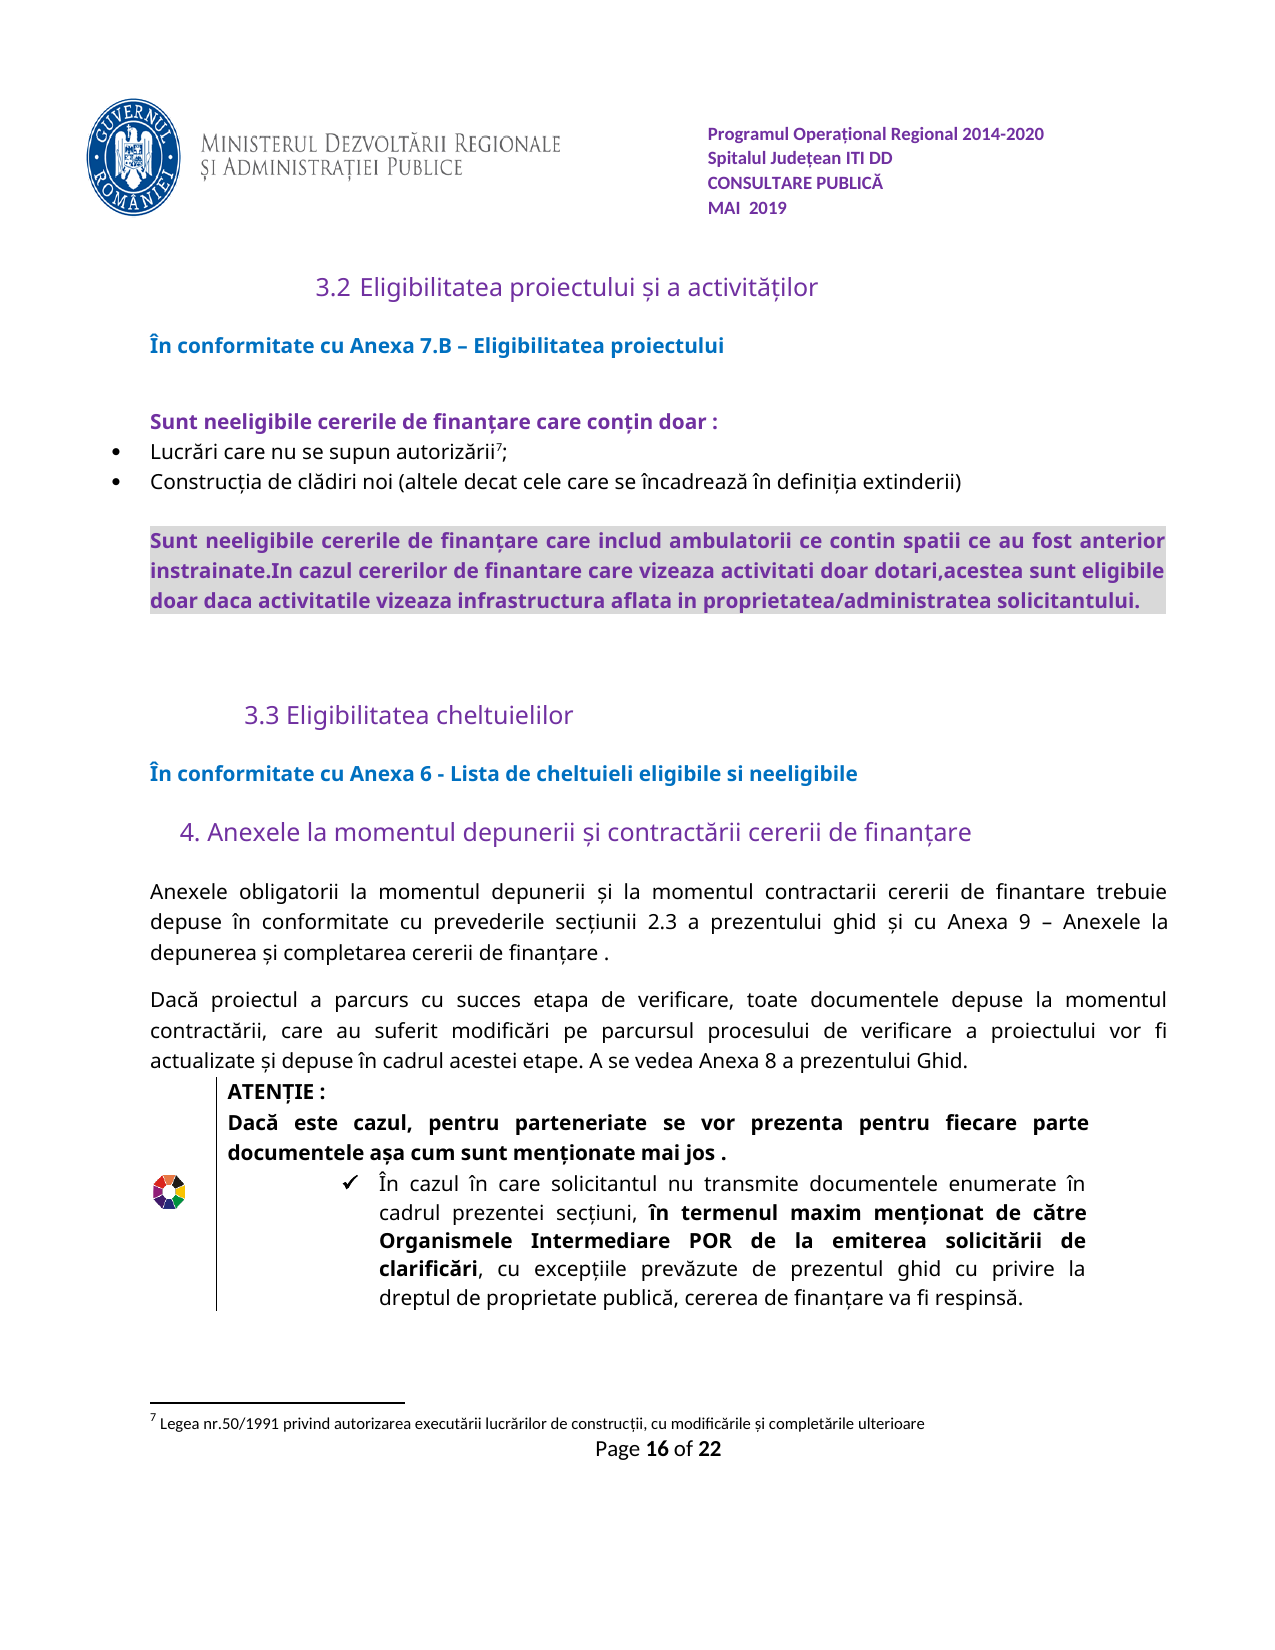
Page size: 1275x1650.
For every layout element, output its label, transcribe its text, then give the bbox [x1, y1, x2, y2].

text În conformitate cu Anexa 6 - Lista de cheltuieli eligibile si neeligibile [150, 759, 1169, 788]
text În conformitate cu Anexa 7.B – Eligibilitatea proiectului [150, 332, 1169, 360]
subtitle 3.3 Eligibilitatea cheltuielilor [239, 698, 1166, 732]
list Lucrări care nu se supun autorizării; [112, 437, 1166, 466]
text Sunt neeligibile cererile de finanțare care conțin doar : [150, 407, 1166, 436]
table_header ATENȚIE : Dacă este cazul, pentru parteneriate se vor prezenta pentru fiecare parte documentele aşa cum sunt menționate mai jos . În cazul în care solicitantul nu transmite documentele enumerate în cadrul prezentei secțiuni, în termenul maxim menționat de către Organismele Intermediare POR de la emiterea solicitării de clarificări, cu excepțiile prevăzute de prezentul ghid cu privire la dreptul de proprietate publică, cererea de finanțare va fi respinsă. [217, 1077, 1098, 1311]
list Construcția de clădiri noi (altele decat cele care se încadrează în definiția extinderii) [112, 467, 1166, 495]
picture [150, 1172, 190, 1215]
table_header [139, 1077, 216, 1311]
text Sunt neeligibile cererile de finanțare care includ ambulatorii ce contin spatii ce au fost anterior instrainate.In cazul cererilor de finantare care vizeaza activitati doar dotari,acestea sunt eligibile doar daca activitatile vizeaza infrastructura aflata in proprietatea/administratea solicitantului. [150, 526, 1166, 614]
picture [85, 97, 560, 218]
text Anexele obligatorii la momentul depunerii și la momentul contractarii cererii de finantare trebuie depuse în conformitate cu prevederile secțiunii 2.3 a prezentului ghid și cu Anexa 9 – Anexele la depunerea și completarea cererii de finanțare . [150, 877, 1169, 967]
text Dacă proiectul a parcurs cu succes etapa de verificare, toate documentele depuse la momentul contractării, care au suferit modificări pe parcursul procesului de verificare a proiectului vor fi actualizate și depuse în cadrul acestei etape. A se vedea Anexa 8 a prezentului Ghid. [150, 985, 1169, 1075]
subtitle Eligibilitatea proiectului şi a activităţilor [315, 270, 1166, 304]
subtitle 4. Anexele la momentul depunerii și contractării cererii de finanțare [179, 815, 1166, 849]
